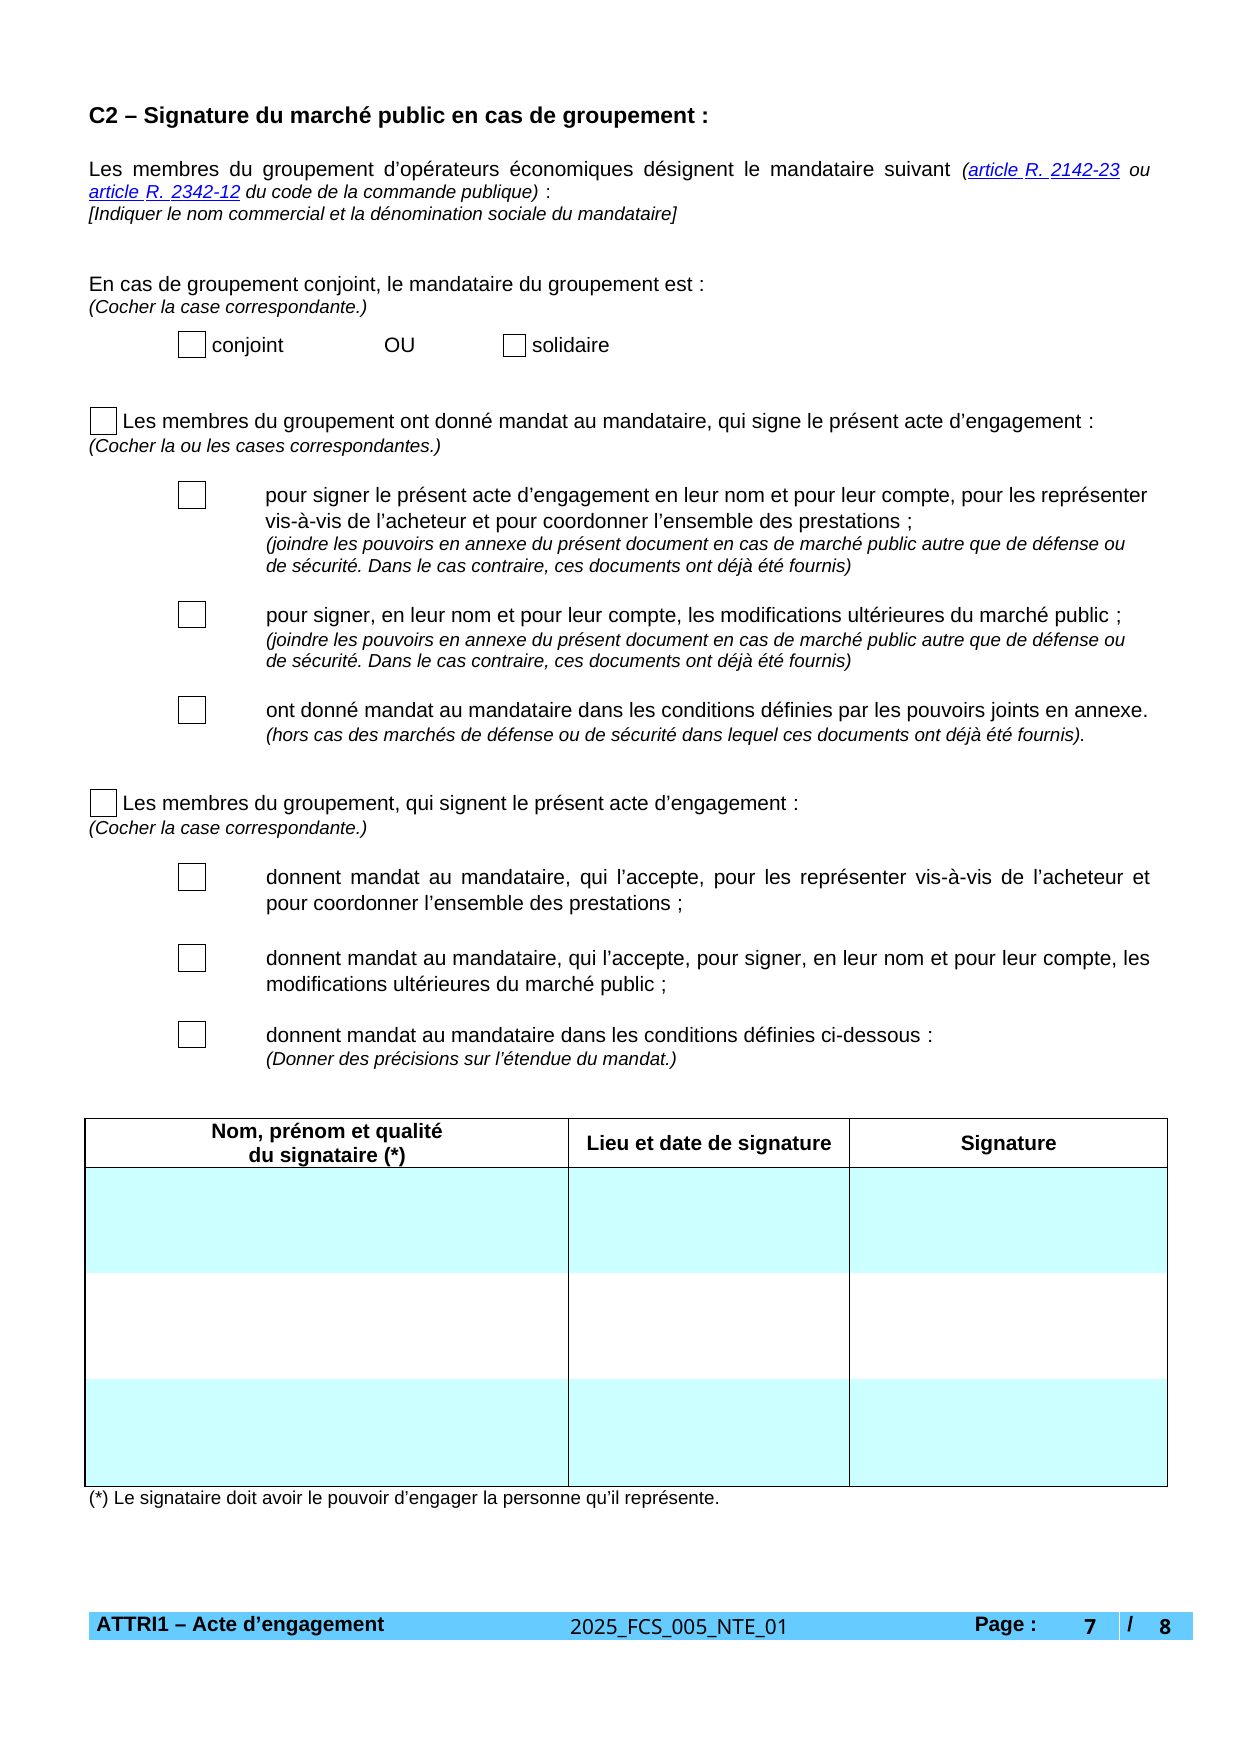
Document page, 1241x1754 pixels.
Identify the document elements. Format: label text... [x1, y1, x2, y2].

text (*) Le signataire doit avoir le pouvoir d’engager la personne qu’il représente. [89, 1487, 1152, 1508]
table_cell [569, 1168, 849, 1273]
text [Indiquer le nom commercial et la dénomination sociale du mandataire] [89, 203, 1152, 224]
text pour signer le présent acte d’engagement en leur nom et pour leur compte, pour les représenter vis-à-vis de l’acheteur et pour coordonner l’ensemble des prestations ; [89, 480, 1152, 533]
table_cell [569, 1273, 849, 1379]
text Les membres du groupement ont donné mandat au mandataire, qui signe le présent acte d’engagement : [89, 406, 1152, 435]
text ont donné mandat au mandataire dans les conditions définies par les pouvoirs joints en annexe. [118, 695, 1152, 724]
text C2 – Signature du marché public en cas de groupement : [89, 102, 1152, 129]
table_cell [850, 1379, 1167, 1486]
table_cell [850, 1273, 1167, 1379]
text donnent mandat au mandataire, qui l’accepte, pour signer, en leur nom et pour leur compte, les modifications ultérieures du marché public ; [177, 943, 1152, 996]
text (joindre les pouvoirs en annexe du présent document en cas de marché public autre que de défense ou de sécurité. Dans le cas contraire, ces documents ont déjà été fournis) [266, 628, 1152, 671]
text (Cocher la case correspondante.) [89, 296, 1152, 318]
table_header Lieu et date de signature [569, 1119, 849, 1167]
text donnent mandat au mandataire, qui l’accepte, pour les représenter vis-à-vis de l’acheteur et pour coordonner l’ensemble des prestations ; [177, 862, 1152, 915]
table_cell [569, 1379, 849, 1486]
text donnent mandat au mandataire dans les conditions définies ci-dessous : [118, 1020, 1152, 1048]
table_cell [86, 1273, 568, 1379]
table_header Signature [850, 1119, 1167, 1167]
table_cell [86, 1379, 568, 1486]
text En cas de groupement conjoint, le mandataire du groupement est : [89, 272, 1152, 296]
text conjoint OU solidaire [89, 330, 1152, 358]
text Les membres du groupement d’opérateurs économiques désignent le mandataire suivant (article R. 2142-23 ou article R. 2342-12 du code de la commande publique) : [89, 157, 1152, 203]
text (Donner des précisions sur l’étendue du mandat.) [118, 1048, 1152, 1070]
text (joindre les pouvoirs en annexe du présent document en cas de marché public autre que de défense ou de sécurité. Dans le cas contraire, ces documents ont déjà été fournis) [266, 533, 1152, 576]
text (hors cas des marchés de défense ou de sécurité dans lequel ces documents ont déjà été fournis). [266, 724, 1152, 745]
table_cell [850, 1168, 1167, 1273]
text pour signer, en leur nom et pour leur compte, les modifications ultérieures du marché public ; [177, 600, 1152, 628]
text (Cocher la ou les cases correspondantes.) [89, 435, 1152, 456]
table_cell [86, 1168, 568, 1273]
text Les membres du groupement, qui signent le présent acte d’engagement : [89, 788, 1152, 817]
table_header Nom, prénom et qualité du signataire (*) [86, 1119, 568, 1167]
text (Cocher la case correspondante.) [89, 817, 1152, 838]
